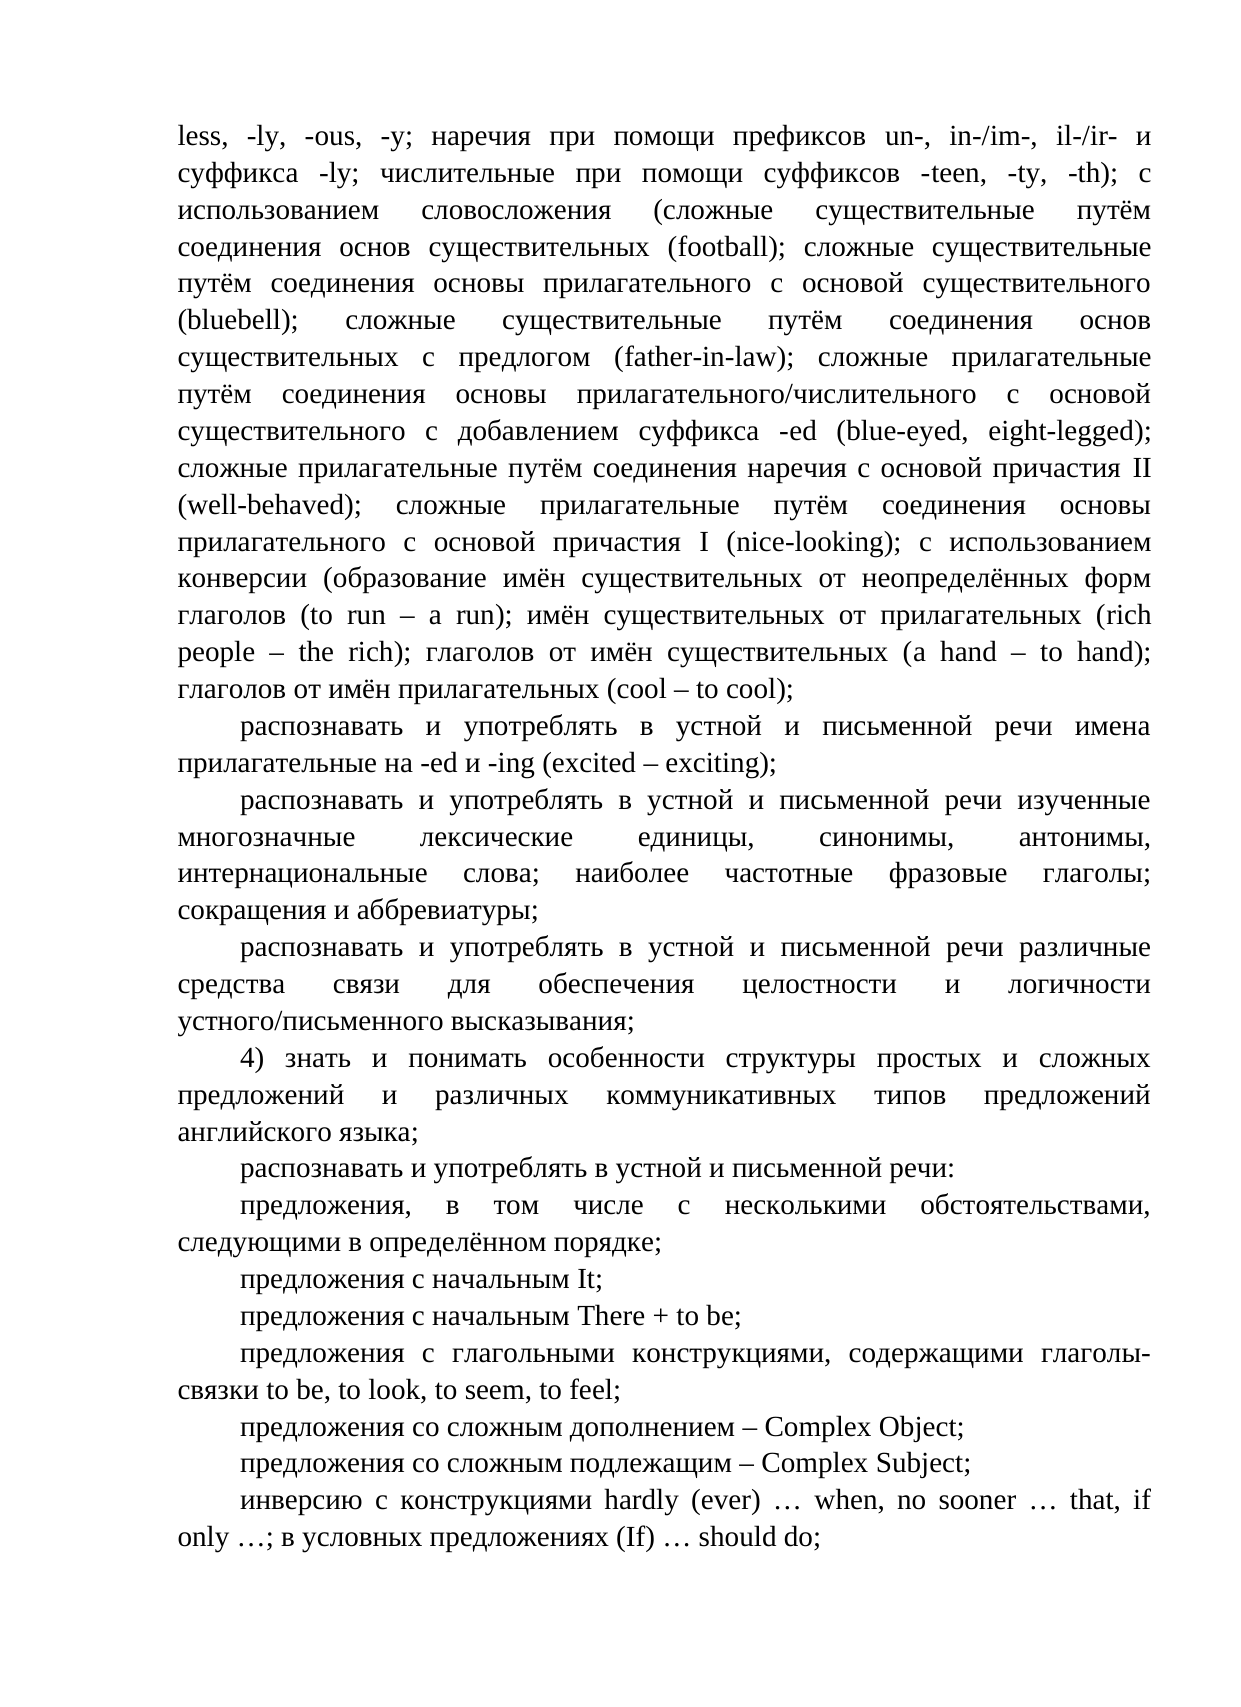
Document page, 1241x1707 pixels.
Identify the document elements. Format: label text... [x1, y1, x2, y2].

text распознавать и употреблять в устной и письменной речи: [177, 1151, 1152, 1184]
text 4) знать и понимать особенности структуры простых и сложных предложений и различных коммуникативных типов предложений английского языка; [177, 1040, 1152, 1147]
text предложения cо сложным подлежащим – Complex Subject; [177, 1446, 1152, 1479]
text инверсию с конструкциями hardly (ever) … when, no sooner … that, if only …; в условных предложениях (If) … should do; [177, 1482, 1152, 1553]
text предложения, в том числе с несколькими обстоятельствами, следующими в определённом порядке; [177, 1187, 1152, 1258]
text предложения с начальным There + to be; [177, 1298, 1152, 1332]
text предложения с глагольными конструкциями, содержащими глаголы-связки to be, to look, to seem, to feel; [177, 1335, 1152, 1405]
text предложения с начальным It; [177, 1261, 1152, 1295]
text распознавать и употреблять в устной и письменной речи различные средства связи для обеспечения целостности и логичности устного/письменного высказывания; [177, 929, 1152, 1037]
text распознавать и употреблять в устной и письменной речи имена прилагательные на -ed и -ing (excited – exciting); [177, 708, 1152, 778]
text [177, 118, 1152, 705]
text распознавать и употреблять в устной и письменной речи изученные многозначные лексические единицы, синонимы, антонимы, интернациональные слова; наиболее частотные фразовые глаголы; сокращения и аббревиатуры; [177, 782, 1152, 926]
text предложения cо сложным дополнением – Complex Object; [177, 1409, 1152, 1442]
